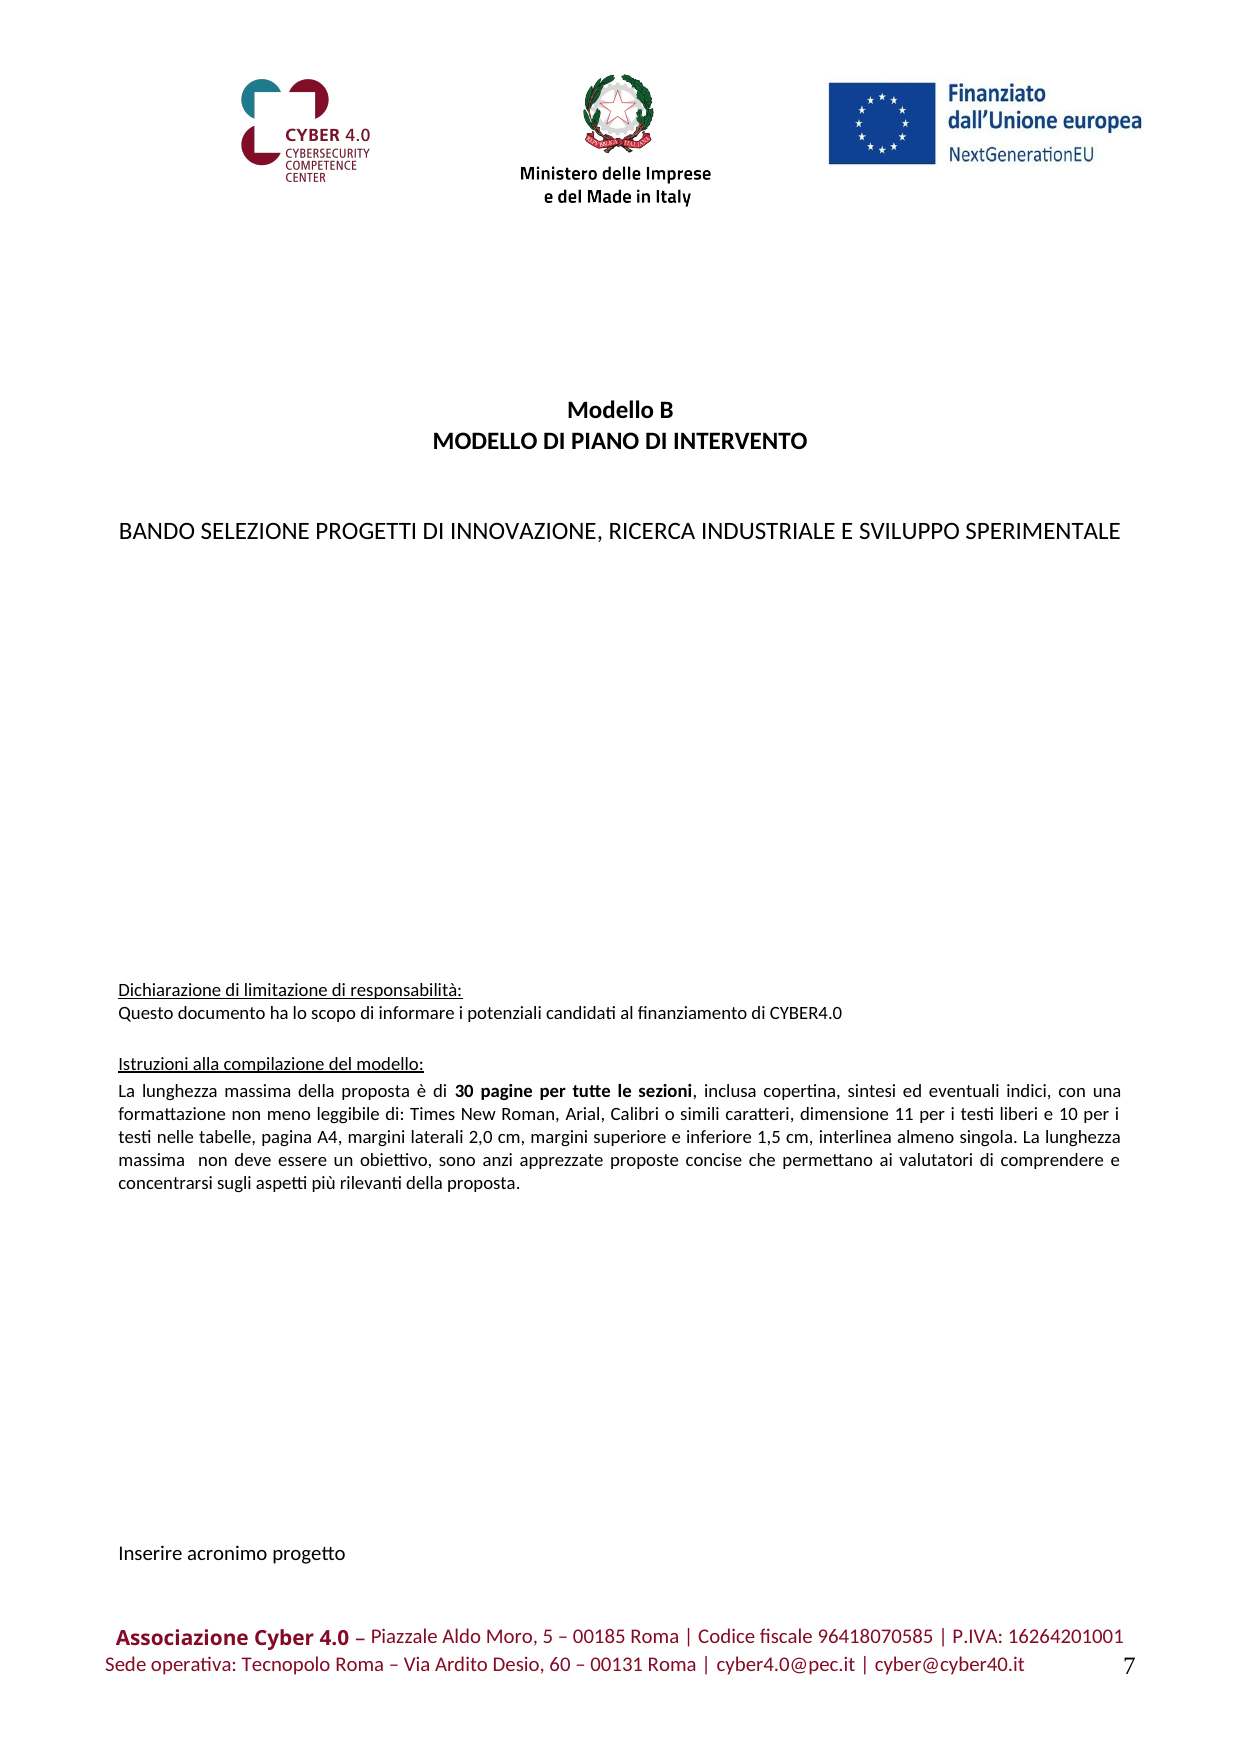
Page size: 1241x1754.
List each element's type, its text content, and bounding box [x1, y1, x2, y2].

text Dichiarazione di limitazione di responsabilità: [118, 978, 1122, 1001]
text Questo documento ha lo scopo di informare i potenziali candidati al finanziamento di CYBER4.0 [118, 1001, 1122, 1024]
text Modello B MODELLO DI PIANO DI INTERVENTO [118, 394, 1122, 486]
picture [519, 61, 716, 218]
picture [220, 45, 391, 216]
text BANDO SELEZIONE PROGETTI DI INNOVAZIONE, RICERCA INDUSTRIALE E SVILUPPO SPERIMENTALE [118, 515, 1122, 546]
picture [824, 77, 1147, 169]
text La lunghezza massima della proposta è di 30 pagine per tutte le sezioni, inclusa copertina, sintesi ed eventuali indici, con una formattazione non meno leggibile di: Times New Roman, Arial, Calibri o simili caratteri, dimensione 11 per i testi liberi e 10 per i testi nelle tabelle, pagina A4, margini laterali 2,0 cm, margini superiore e inferiore 1,5 cm, interlinea almeno singola. La lunghezza massima non deve essere un obiettivo, sono anzi apprezzate proposte concise che permettano ai valutatori di comprendere e concentrarsi sugli aspetti più rilevanti della proposta. [118, 1079, 1122, 1194]
text Istruzioni alla compilazione del modello: [118, 1052, 1122, 1075]
